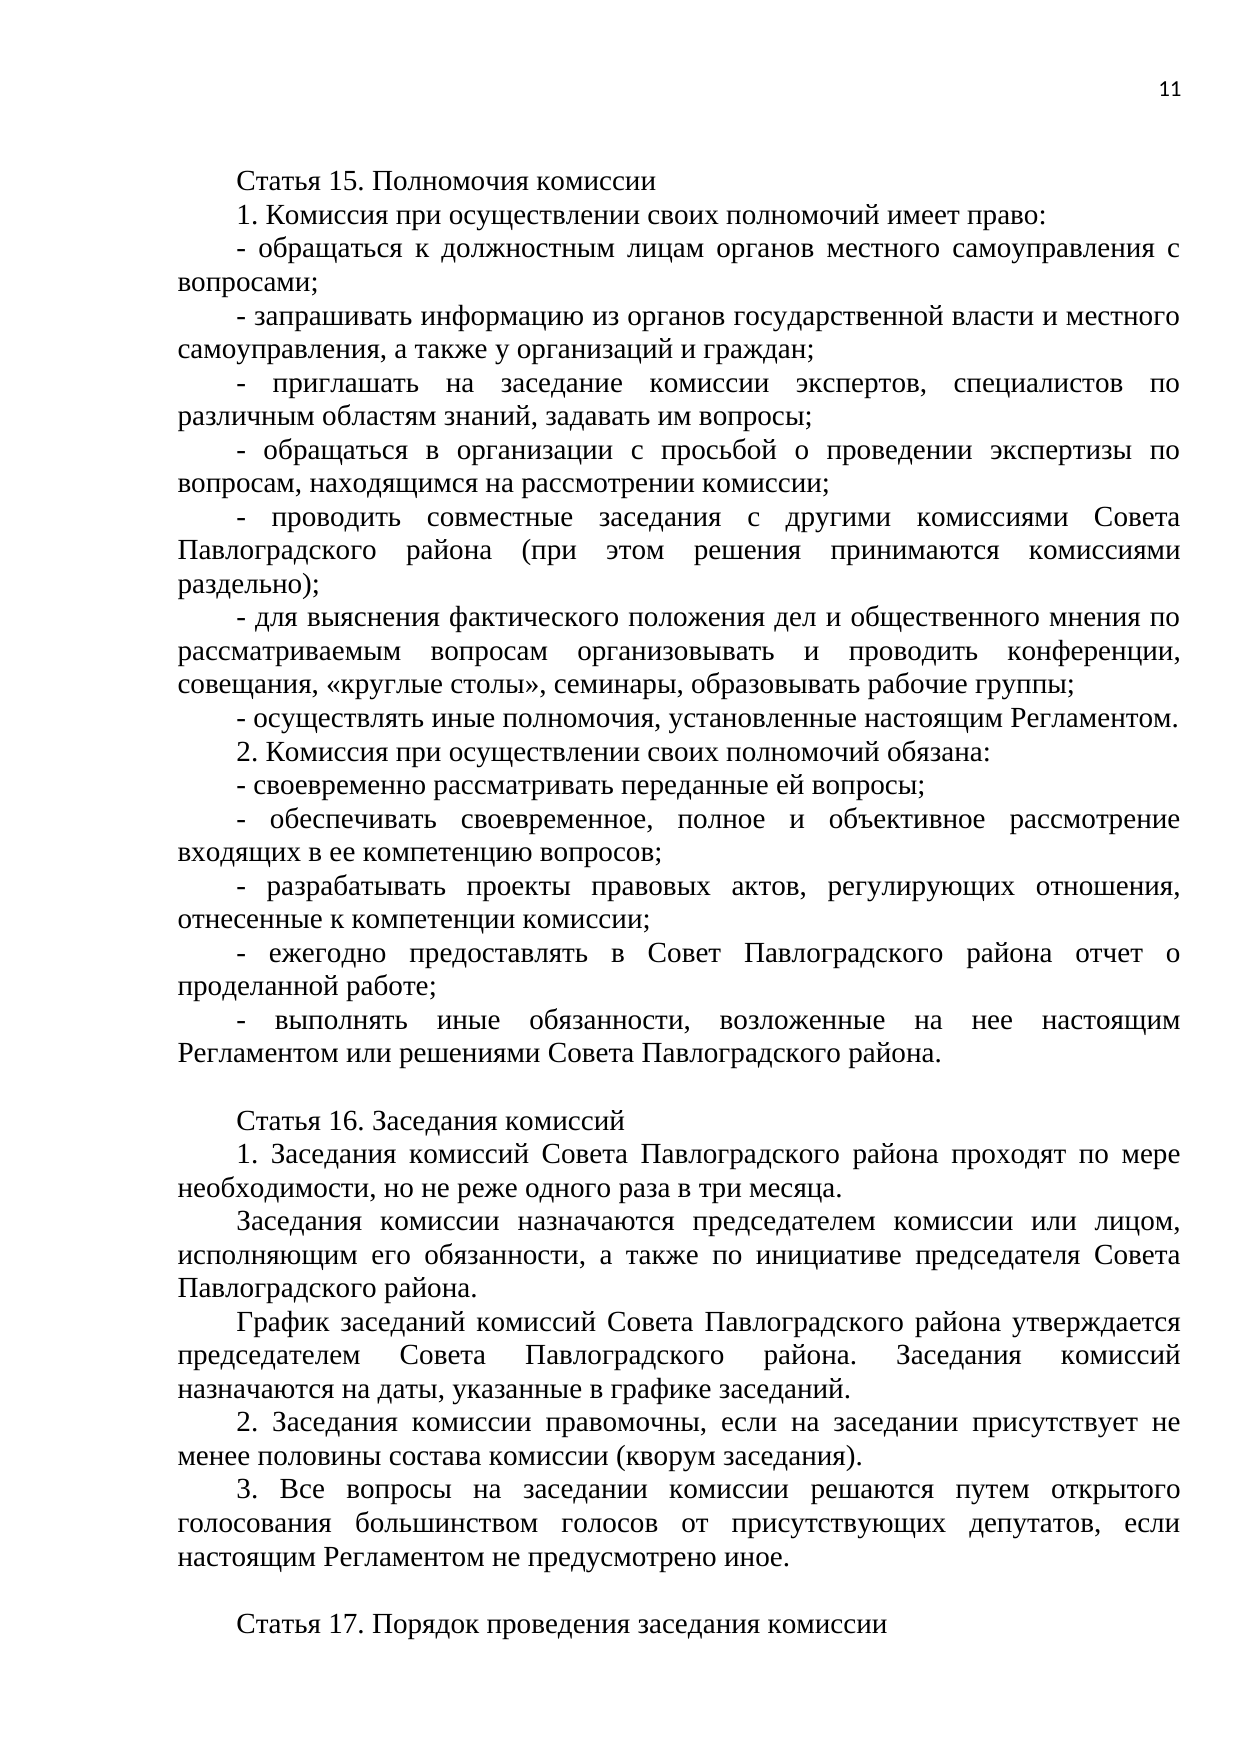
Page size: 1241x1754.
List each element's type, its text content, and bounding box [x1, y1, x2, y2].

text 3. Все вопросы на заседании комиссии решаются путем открытого голосования большинством голосов от присутствующих депутатов, если настоящим Регламентом не предусмотрено иное. [177, 1472, 1181, 1572]
text - обращаться в организации с просьбой о проведении экспертизы по вопросам, находящимся на рассмотрении комиссии; [177, 432, 1181, 499]
text - обеспечивать своевременное, полное и объективное рассмотрение входящих в ее компетенцию вопросов; [177, 801, 1181, 868]
text 1. Заседания комиссий Совета Павлоградского района проходят по мере необходимости, но не реже одного раза в три месяца. [177, 1136, 1181, 1203]
text Статья 15. Полномочия комиссии [177, 163, 1181, 197]
text Статья 17. Порядок проведения заседания комиссии [177, 1606, 1181, 1639]
text - для выяснения фактического положения дел и общественного мнения по рассматриваемым вопросам организовывать и проводить конференции, совещания, «круглые столы», семинары, образовывать рабочие группы; [177, 599, 1181, 700]
text График заседаний комиссий Совета Павлоградского района утверждается председателем Совета Павлоградского района. Заседания комиссий назначаются на даты, указанные в графике заседаний. [177, 1304, 1181, 1404]
text - проводить совместные заседания с другими комиссиями Совета Павлоградского района (при этом решения принимаются комиссиями раздельно); [177, 499, 1181, 599]
text - приглашать на заседание комиссии экспертов, специалистов по различным областям знаний, задавать им вопросы; [177, 365, 1181, 432]
text 2. Комиссия при осуществлении своих полномочий обязана: [177, 734, 1181, 767]
text - своевременно рассматривать переданные ей вопросы; [177, 767, 1181, 801]
text - обращаться к должностным лицам органов местного самоуправления с вопросами; [177, 231, 1181, 298]
text 2. Заседания комиссии правомочны, если на заседании присутствует не менее половины состава комиссии (кворум заседания). [177, 1404, 1181, 1472]
text Заседания комиссии назначаются председателем комиссии или лицом, исполняющим его обязанности, а также по инициативе председателя Совета Павлоградского района. [177, 1203, 1181, 1304]
text Статья 16. Заседания комиссий [177, 1103, 1181, 1136]
text 1. Комиссия при осуществлении своих полномочий имеет право: [177, 197, 1181, 231]
text - разрабатывать проекты правовых актов, регулирующих отношения, отнесенные к компетенции комиссии; [177, 868, 1181, 935]
text - выполнять иные обязанности, возложенные на нее настоящим Регламентом или решениями Совета Павлоградского района. [177, 1002, 1181, 1069]
text - запрашивать информацию из органов государственной власти и местного самоуправления, а также у организаций и граждан; [177, 298, 1181, 365]
text - осуществлять иные полномочия, установленные настоящим Регламентом. [177, 700, 1181, 734]
text - ежегодно предоставлять в Совет Павлоградского района отчет о проделанной работе; [177, 935, 1181, 1002]
